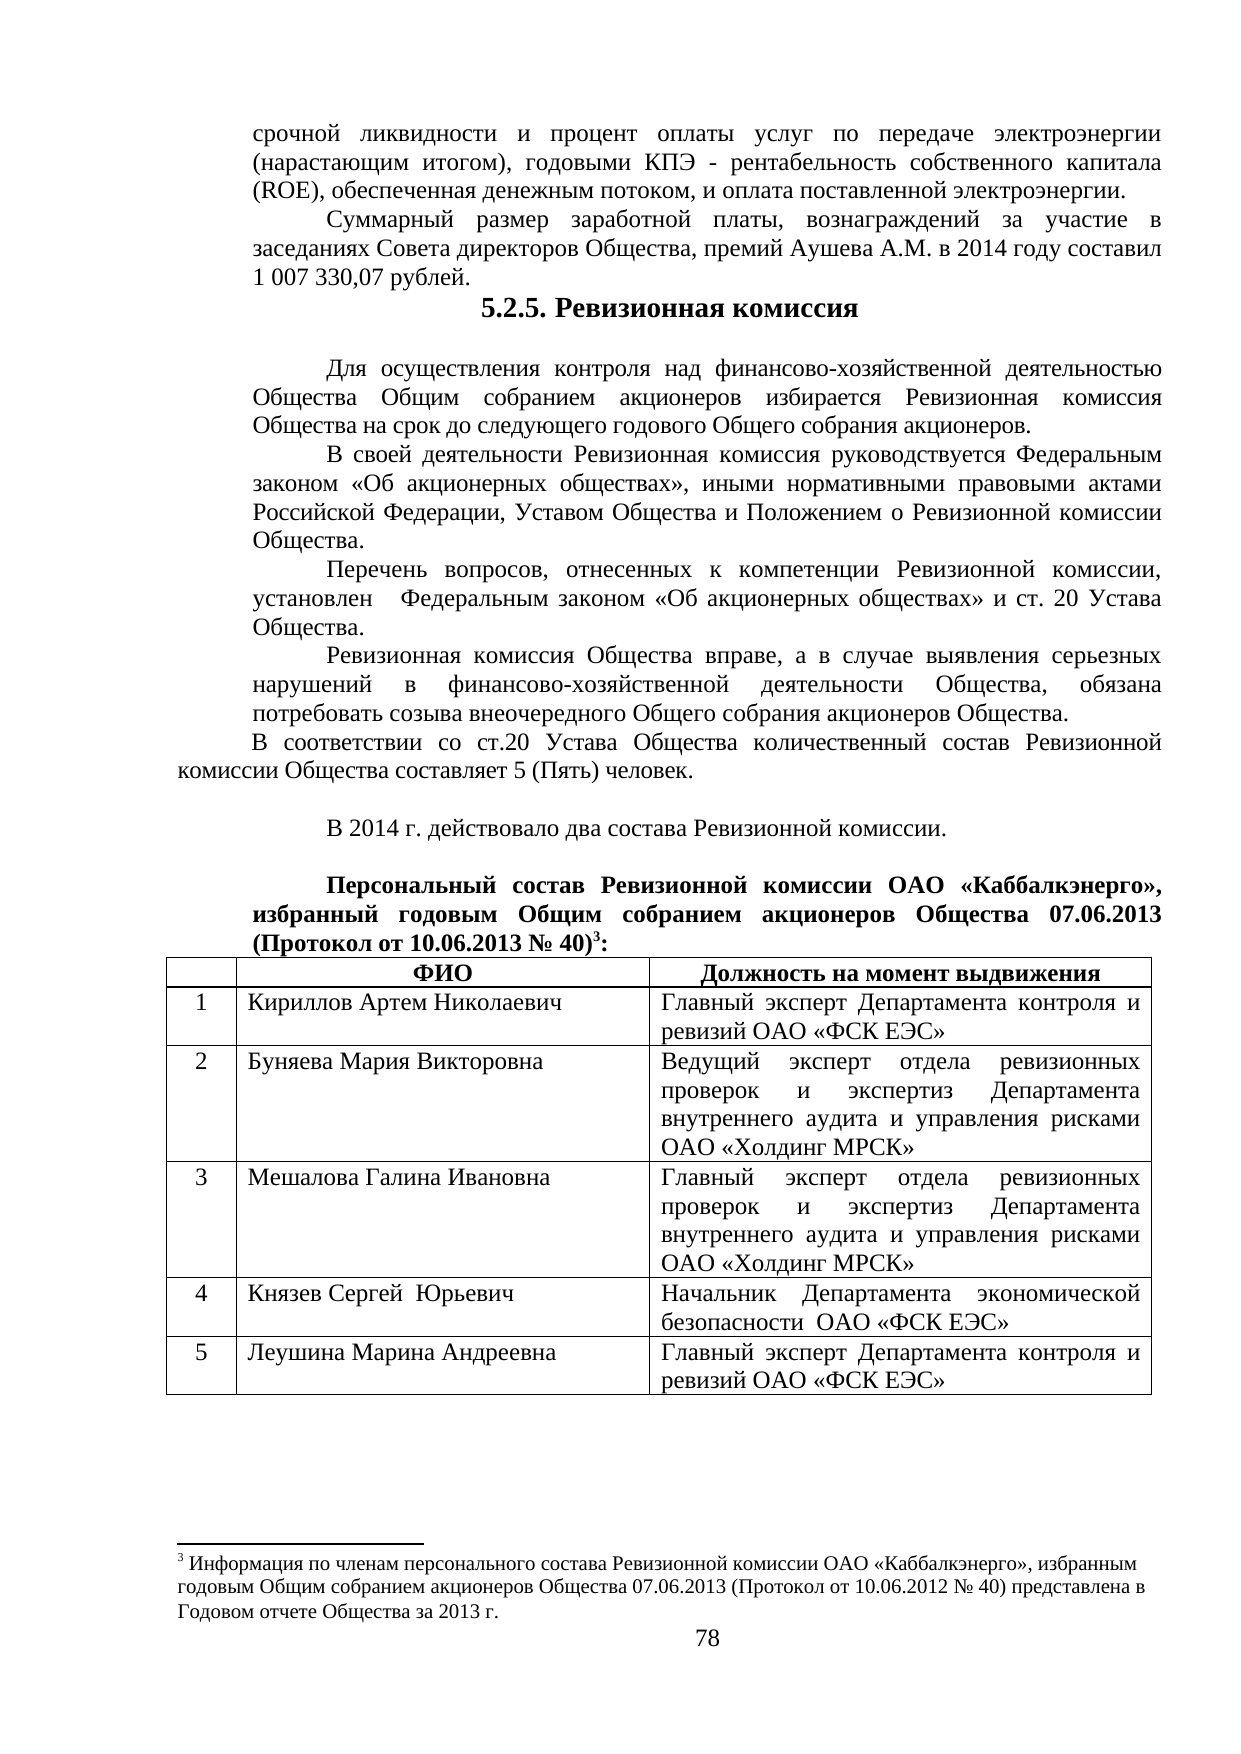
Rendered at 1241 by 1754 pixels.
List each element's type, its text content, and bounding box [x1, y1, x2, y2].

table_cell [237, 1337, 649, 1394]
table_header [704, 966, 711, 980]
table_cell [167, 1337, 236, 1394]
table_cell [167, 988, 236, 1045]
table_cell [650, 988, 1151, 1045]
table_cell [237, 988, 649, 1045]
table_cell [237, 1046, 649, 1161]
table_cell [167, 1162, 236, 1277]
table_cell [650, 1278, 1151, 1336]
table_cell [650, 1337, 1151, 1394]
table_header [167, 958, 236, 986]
text Перечень вопросов, отнесенных к компетенции Ревизионной комиссии, установлен Федеральным законом «Об акционерных обществах» и ст. 20 Устава Общества. [252, 554, 1162, 640]
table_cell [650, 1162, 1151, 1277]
list Ревизионная комиссия [177, 291, 1162, 324]
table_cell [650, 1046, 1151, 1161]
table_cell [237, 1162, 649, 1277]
text Персональный состав Ревизионной комиссии ОАО «Каббалкэнерго», избранный годовым Общим собранием акционеров Общества 07.06.2013 (Протокол от 10.06.2013 № 40): [252, 870, 1162, 957]
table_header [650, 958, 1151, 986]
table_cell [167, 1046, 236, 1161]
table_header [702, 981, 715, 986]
text Для осуществления контроля над финансово-хозяйственной деятельностью Общества Общим собранием акционеров избирается Ревизионная комиссия Общества на срок до следующего годового Общего собрания акционеров. [252, 353, 1162, 439]
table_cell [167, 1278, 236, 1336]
text Суммарный размер заработной платы, вознаграждений за участие в заседаниях Совета директоров Общества, премий Аушева А.М. в 2014 году составил 1 007 330,07 рублей. [252, 204, 1162, 291]
text В 2014 г. действовало два состава Ревизионной комиссии. [252, 813, 1162, 842]
text Ревизионная комиссия Общества вправе, а в случае выявления серьезных нарушений в финансово-хозяйственной деятельности Общества, обязана потребовать созыва внеочередного Общего собрания акционеров Общества. [252, 640, 1162, 727]
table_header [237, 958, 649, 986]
text В своей деятельности Ревизионная комиссия руководствуется Федеральным законом «Об акционерных обществах», иными нормативными правовыми актами Российской Федерации, Уставом Общества и Положением о Ревизионной комиссии Общества. [252, 439, 1162, 554]
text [252, 118, 1162, 204]
text В соответствии со ст.20 Устава Общества количественный состав Ревизионной комиссии Общества составляет 5 (Пять) человек. [177, 727, 1162, 784]
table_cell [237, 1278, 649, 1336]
